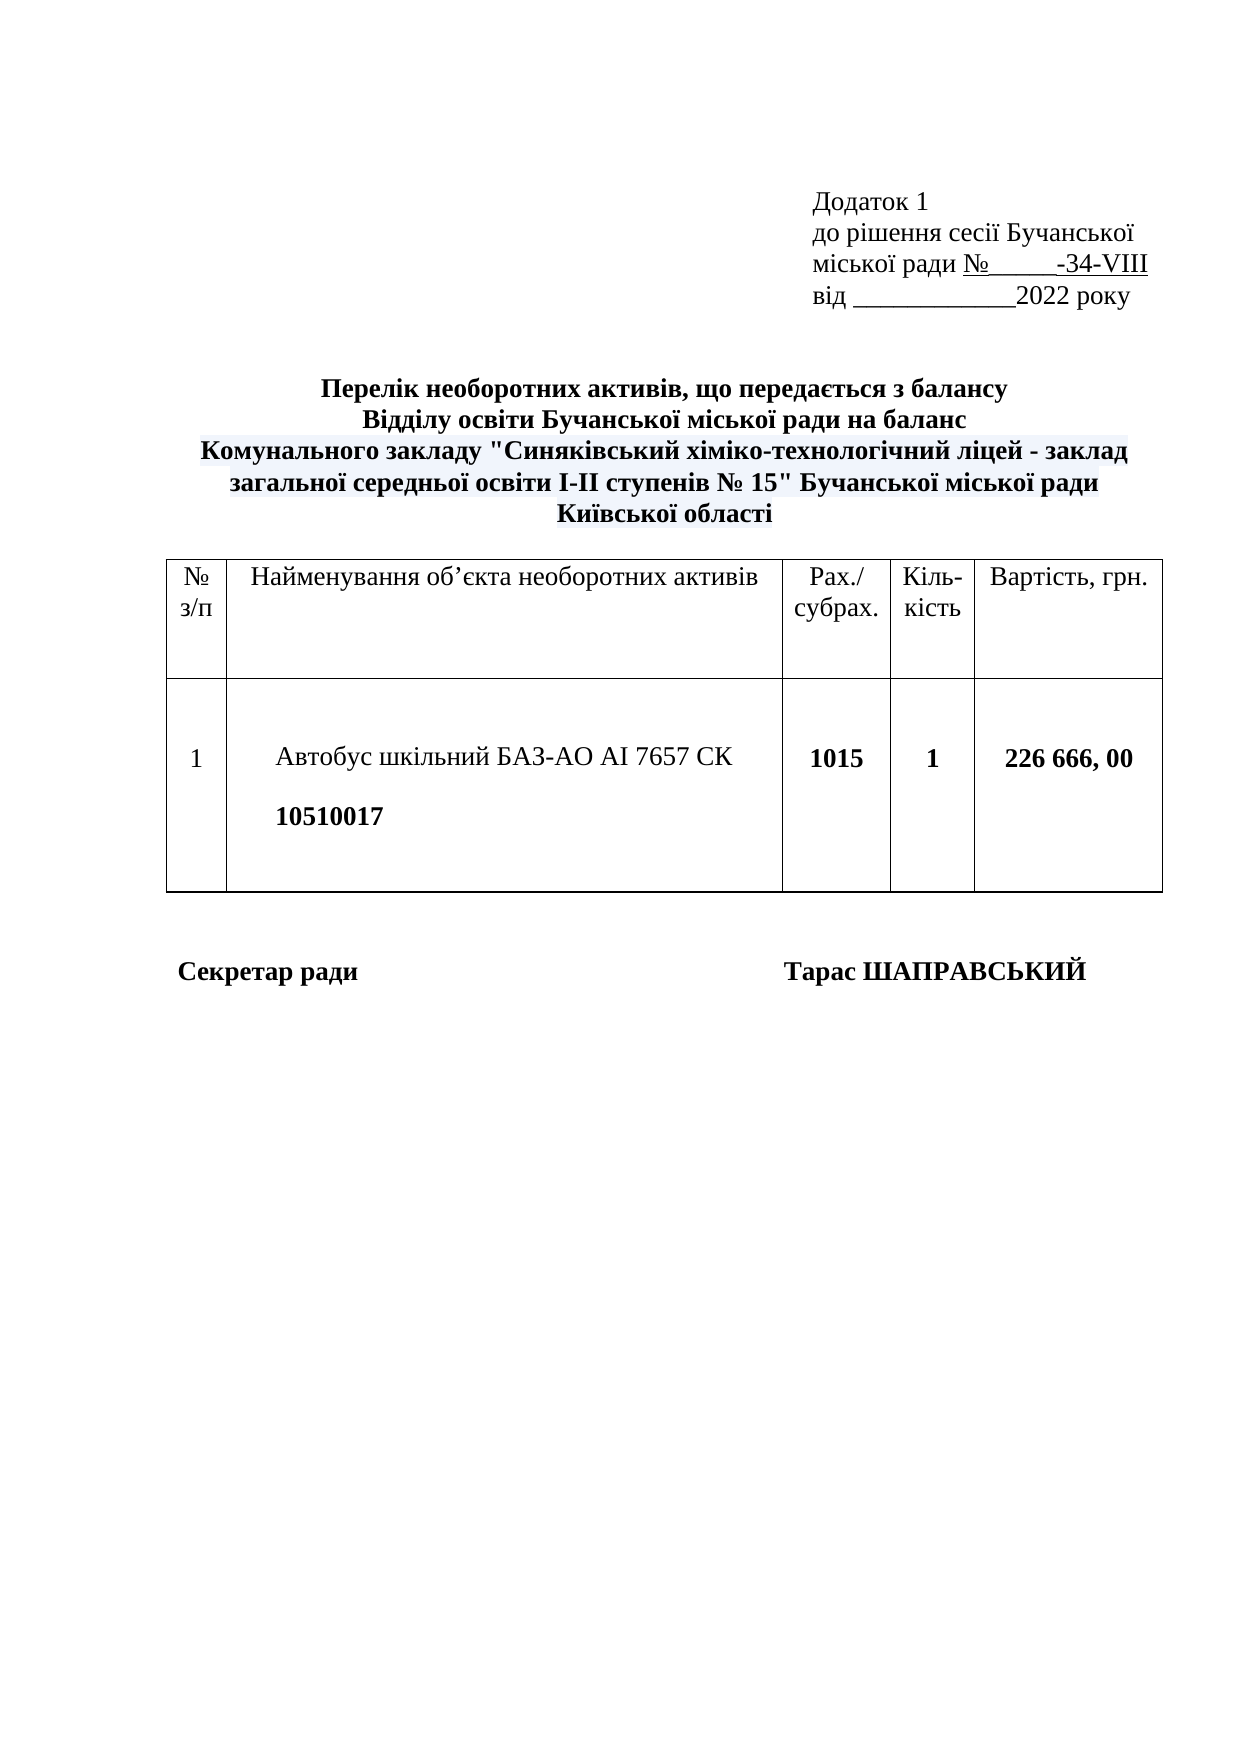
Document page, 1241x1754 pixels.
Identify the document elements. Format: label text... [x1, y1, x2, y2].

text до рішення сесії Бучанської [177, 216, 1152, 248]
table_cell 1 [167, 679, 226, 891]
table_header Рах./ субрах. [783, 560, 890, 678]
text Перелік необоротних активів, що передається з балансу [177, 372, 1152, 403]
table_cell 1015 [783, 679, 890, 891]
table_cell 226 666, 00 [975, 679, 1162, 891]
text Секретар ради Тарас ШАПРАВСЬКИЙ [177, 955, 1167, 986]
table_header № з/п [167, 560, 226, 678]
table_cell Автобус шкільний БАЗ-АО АІ 7657 СК 10510017 [227, 679, 782, 891]
text Комунального закладу "Синяківський хіміко-технологічний ліцей - заклад загальної середньої освіти І-ІІ ступенів № 15" Бучанської міської ради Київської області [177, 434, 1152, 528]
text міської ради №_____-34-VIІI [177, 248, 1152, 279]
table_header Кіль-кість [891, 560, 974, 678]
table_cell 1 [891, 679, 974, 891]
table_header Вартість, грн. [975, 560, 1162, 678]
table_header Найменування об’єкта необоротних активів [227, 560, 782, 678]
text Відділу освіти Бучанської міської ради на баланс [177, 403, 1152, 434]
text від ____________2022 року [177, 279, 1152, 310]
text Додаток 1 [177, 185, 1152, 216]
